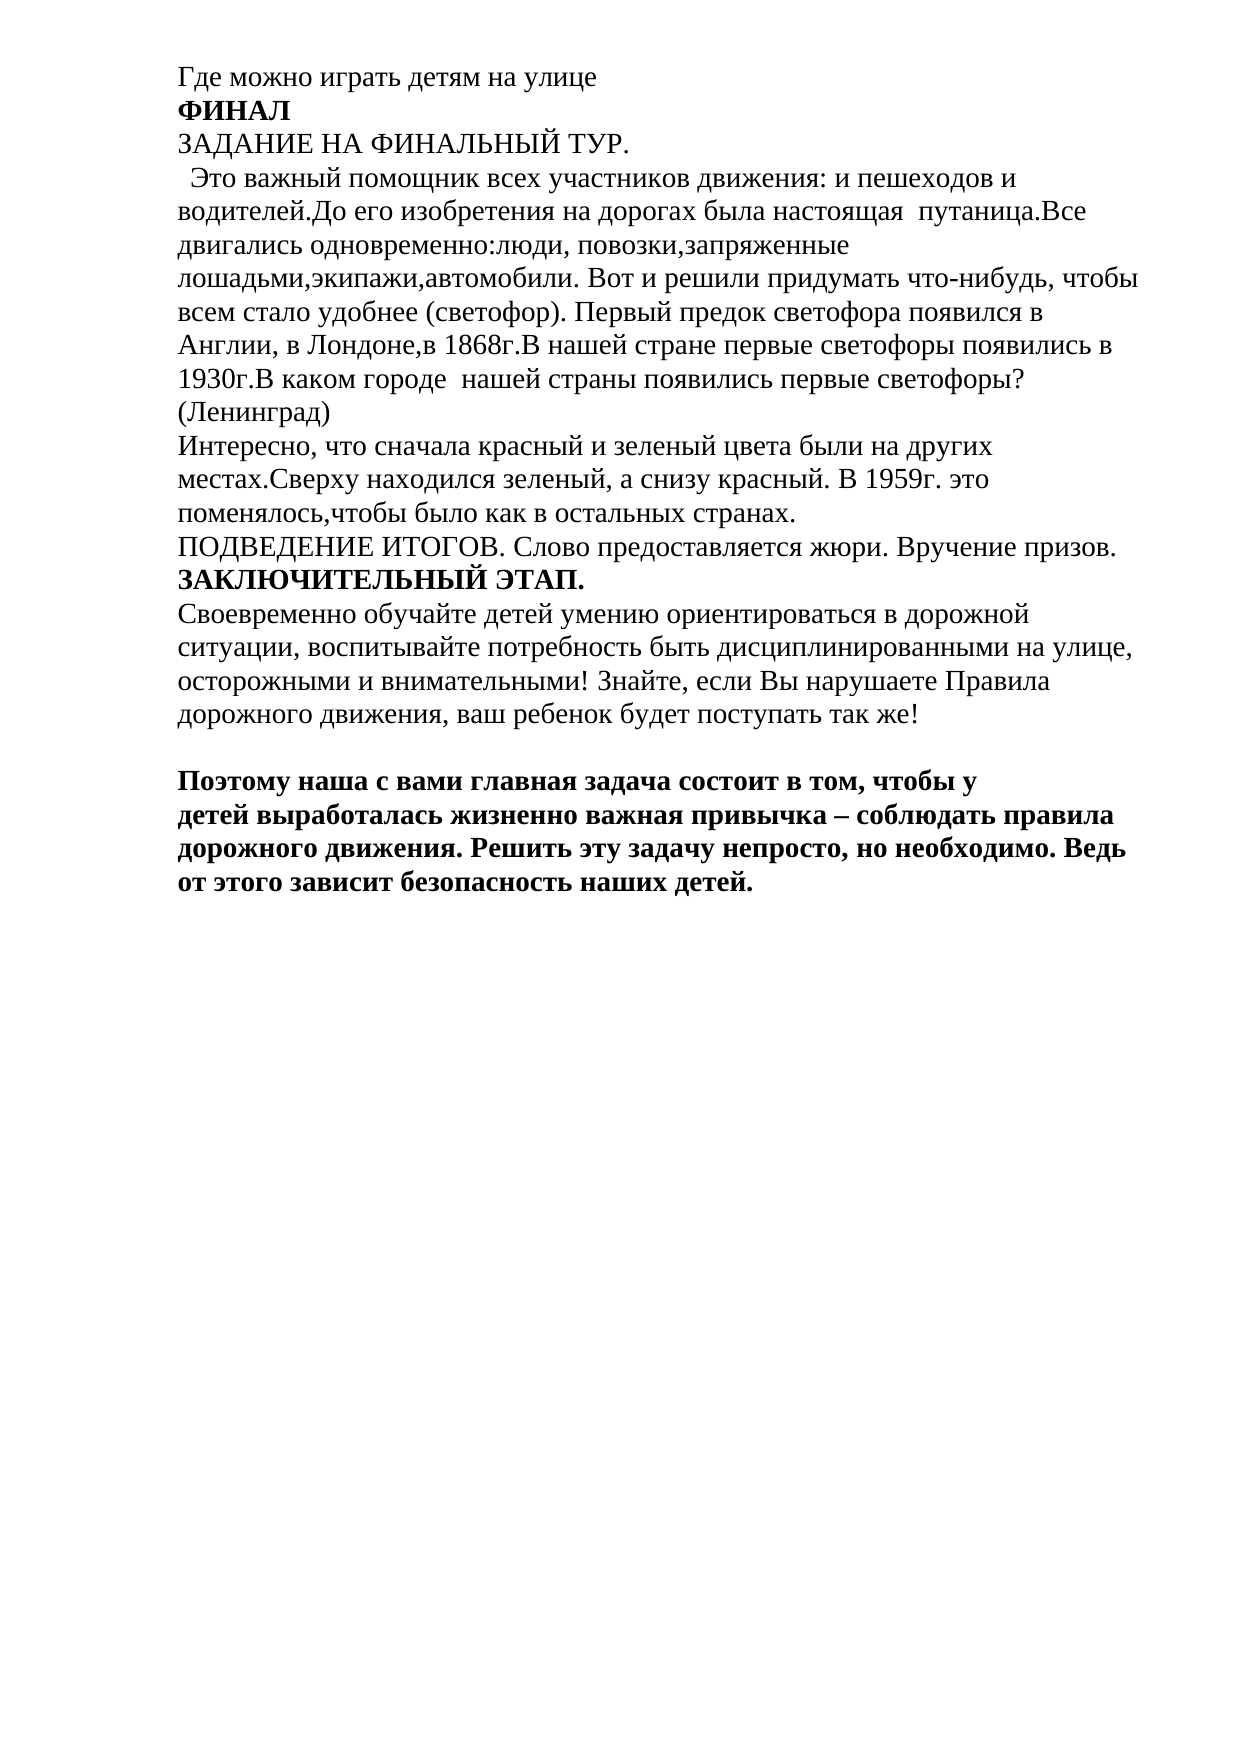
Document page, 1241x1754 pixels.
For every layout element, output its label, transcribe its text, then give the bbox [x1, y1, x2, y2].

text Где можно играть детям на улице [177, 59, 1152, 93]
text Интересно, что сначала красный и зеленый цвета были на других местах.Сверху находился зеленый, а снизу красный. В 1959г. это поменялось,чтобы было как в остальных странах. [177, 428, 1152, 529]
text ФИНАЛ [177, 93, 1152, 126]
text Своевременно обучайте детей умению ориентироваться в дорожной ситуации, воспитывайте потребность быть дисциплинированными на улице, осторожными и внимательными! Знайте, если Вы нарушаете Правила дорожного движения, ваш ребенок будет поступать так же! [919, 596, 1152, 730]
text ЗАКЛЮЧИТЕЛЬНЫЙ ЭТАП. [177, 562, 1152, 596]
text Это важный помощник всех участников движения: и пешеходов и водителей.До его изобретения на дорогах была настоящая путаница.Все двигались одновременно:люди, повозки,запряженные лошадьми,экипажи,автомобили. Вот и решили придумать что-нибудь, чтобы всем стало удобнее (светофор). Первый предок светофора появился в Англии, в Лондоне,в 1868г.В нашей стране первые светофоры появились в 1930г.В каком городе нашей страны появились первые светофоры?(Ленинград) [177, 160, 1152, 428]
text ЗАДАНИЕ НА ФИНАЛЬНЫЙ ТУР. [177, 126, 1152, 160]
text Поэтому наша с вами главная задача состоит в том, чтобы у детей выработалась жизненно важная привычка – соблюдать правила дорожного движения. Решить эту задачу непросто, но необходимо. Ведь от этого зависит безопасность наших детей. [177, 763, 1152, 898]
text ПОДВЕДЕНИЕ ИТОГОВ. Слово предоставляется жюри. Вручение призов. [177, 529, 1152, 562]
